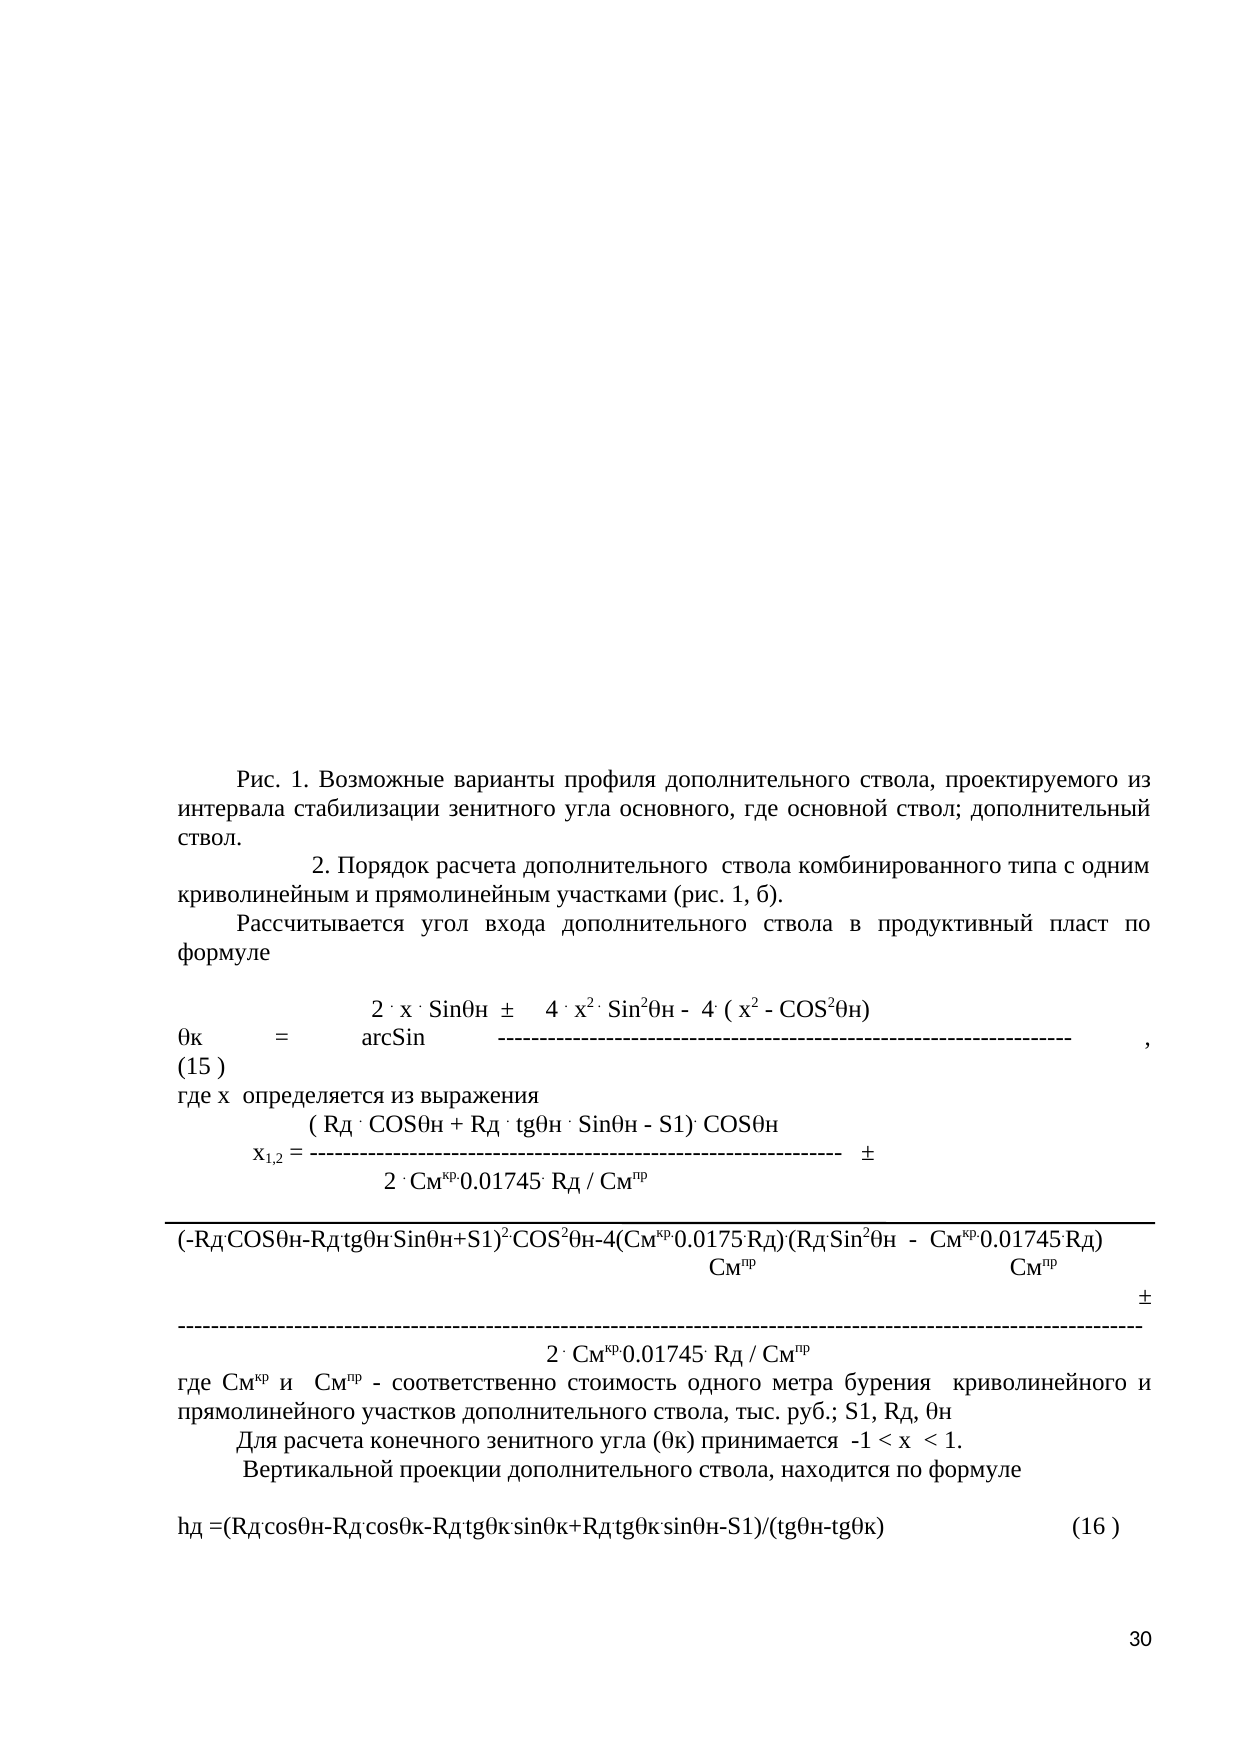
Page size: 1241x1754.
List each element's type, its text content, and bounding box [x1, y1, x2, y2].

text Вертикальной проекции дополнительного ствола, находится по формуле [177, 1454, 1152, 1482]
text Рис. 1. Возможные варианты профиля дополнительного ствола, проектируемого из интервала стабилизации зенитного угла основного, где основной ствол; дополнительный ствол. [177, 764, 1152, 851]
text (-Rд.CОSн-Rд.tgн.Sinн+S1)2.COS2н-4(Смкр.0.0175.Rд).(Rд.Sin2н - Cмкр.0.01745.Rд) [177, 1224, 1152, 1252]
text 2 . х . Sinн ± 4 . х2 . Sin2н - 4. ( х2 - COS2н) [346, 994, 1152, 1022]
text х1,2 = ---------------------------------------------------------------- ± [177, 1137, 1152, 1166]
text к = arcSin --------------------------------------------------------------------- , (15 ) [177, 1022, 1152, 1080]
text ± -------------------------------------------------------------------------------------------------------------------- [177, 1281, 1152, 1339]
text 2. Порядок расчета дополнительного ствола комбинированного типа с одним криволинейным и прямолинейным участками (рис. 1, б). [177, 851, 1152, 908]
text Рассчитывается угол входа дополнительного ствола в продуктивный пласт по формуле [177, 908, 1152, 966]
text ( Rд . CОSн + Rд . tgн . Sinн - S1). COSн [177, 1109, 1152, 1137]
text Для расчета конечного зенитного угла (к) принимается -1 < х < 1. [177, 1425, 1152, 1454]
text 2 . Смкр.0.01745. Rд / Смпр [177, 1339, 1152, 1367]
text Смпр Смпр [177, 1252, 1152, 1281]
text 2 . Смкр.0.01745. Rд / Смпр [177, 1166, 1152, 1195]
text где х определяется из выражения [177, 1080, 1152, 1109]
text где Смкр и Смпр - соответственно стоимость одного метра бурения криволинейного и прямолинейного участков дополнительного ствола, тыс. руб.; S1, Rд, н [177, 1367, 1152, 1425]
text hд =(Rд.cosн-Rд.cosк-Rд.tgк.sinк+Rд.tgк.sinн-S1)/(tgн-tgк) (16 ) [177, 1511, 1152, 1540]
